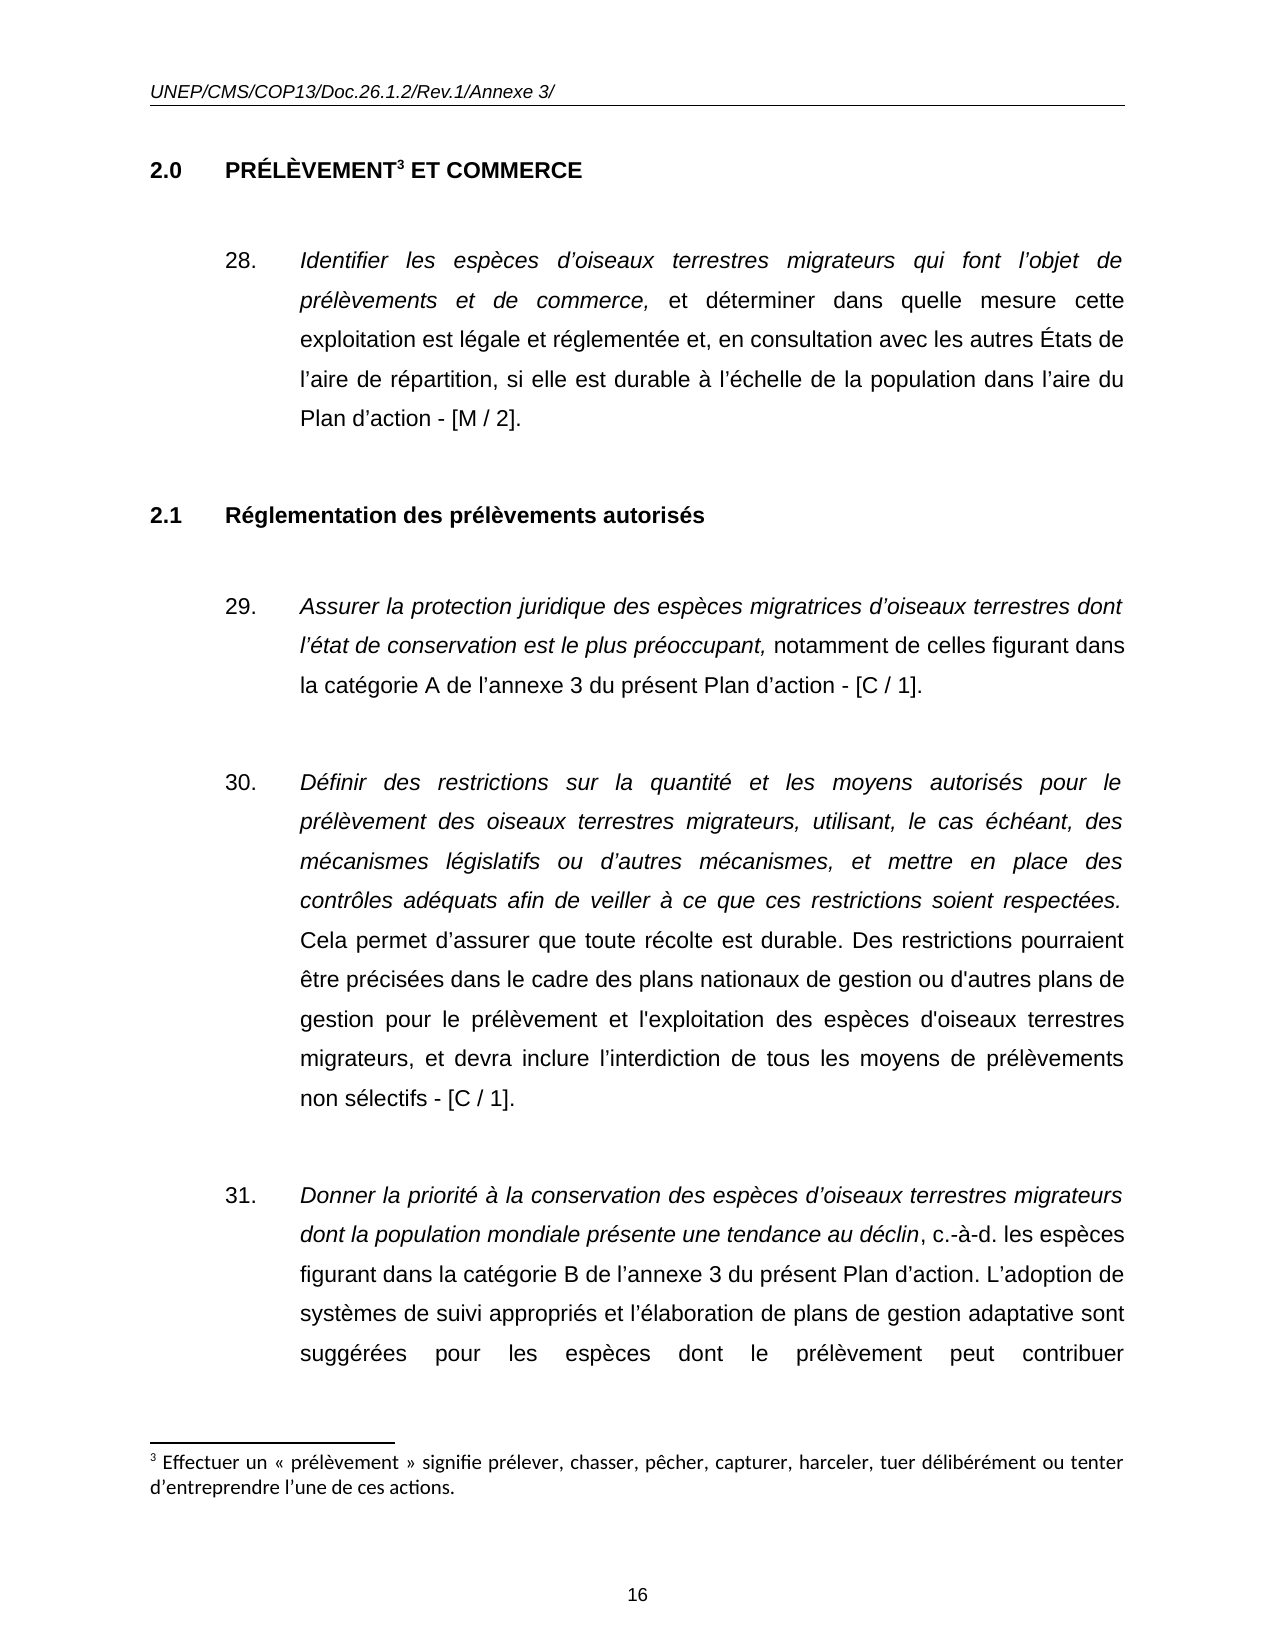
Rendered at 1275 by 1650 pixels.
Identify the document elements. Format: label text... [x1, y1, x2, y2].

list Définir des restrictions sur la quantité et les moyens autorisés pour le prélèvement des oiseaux terrestres migrateurs, utilisant, le cas échéant, des mécanismes législatifs ou d’autres mécanismes, et mettre en place des contrôles adéquats afin de veiller à ce que ces restrictions soient respectées. Cela permet d’assurer que toute récolte est durable. Des restrictions pourraient être précisées dans le cadre des plans nationaux de gestion ou d'autres plans de gestion pour le prélèvement et l'exploitation des espèces d'oiseaux terrestres migrateurs, et devra inclure l’interdiction de tous les moyens de prélèvements non sélectifs - [C / 1]. [225, 769, 1125, 1111]
text 2.1 Réglementation des prélèvements autorisés [150, 502, 1125, 529]
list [225, 1182, 1125, 1366]
list Assurer la protection juridique des espèces migratrices d’oiseaux terrestres dont l’état de conservation est le plus préoccupant, notamment de celles figurant dans la catégorie A de l’annexe 3 du présent Plan d’action - [C / 1]. [225, 593, 1125, 698]
list Identifier les espèces d’oiseaux terrestres migrateurs qui font l’objet de prélèvements et de commerce, et déterminer dans quelle mesure cette exploitation est légale et réglementée et, en consultation avec les autres États de l’aire de répartition, si elle est durable à l’échelle de la population dans l’aire du Plan d’action - [M / 2]. [225, 247, 1125, 432]
text 2.0 PRÉLÈVEMENT ET COMMERCE [150, 157, 1125, 184]
